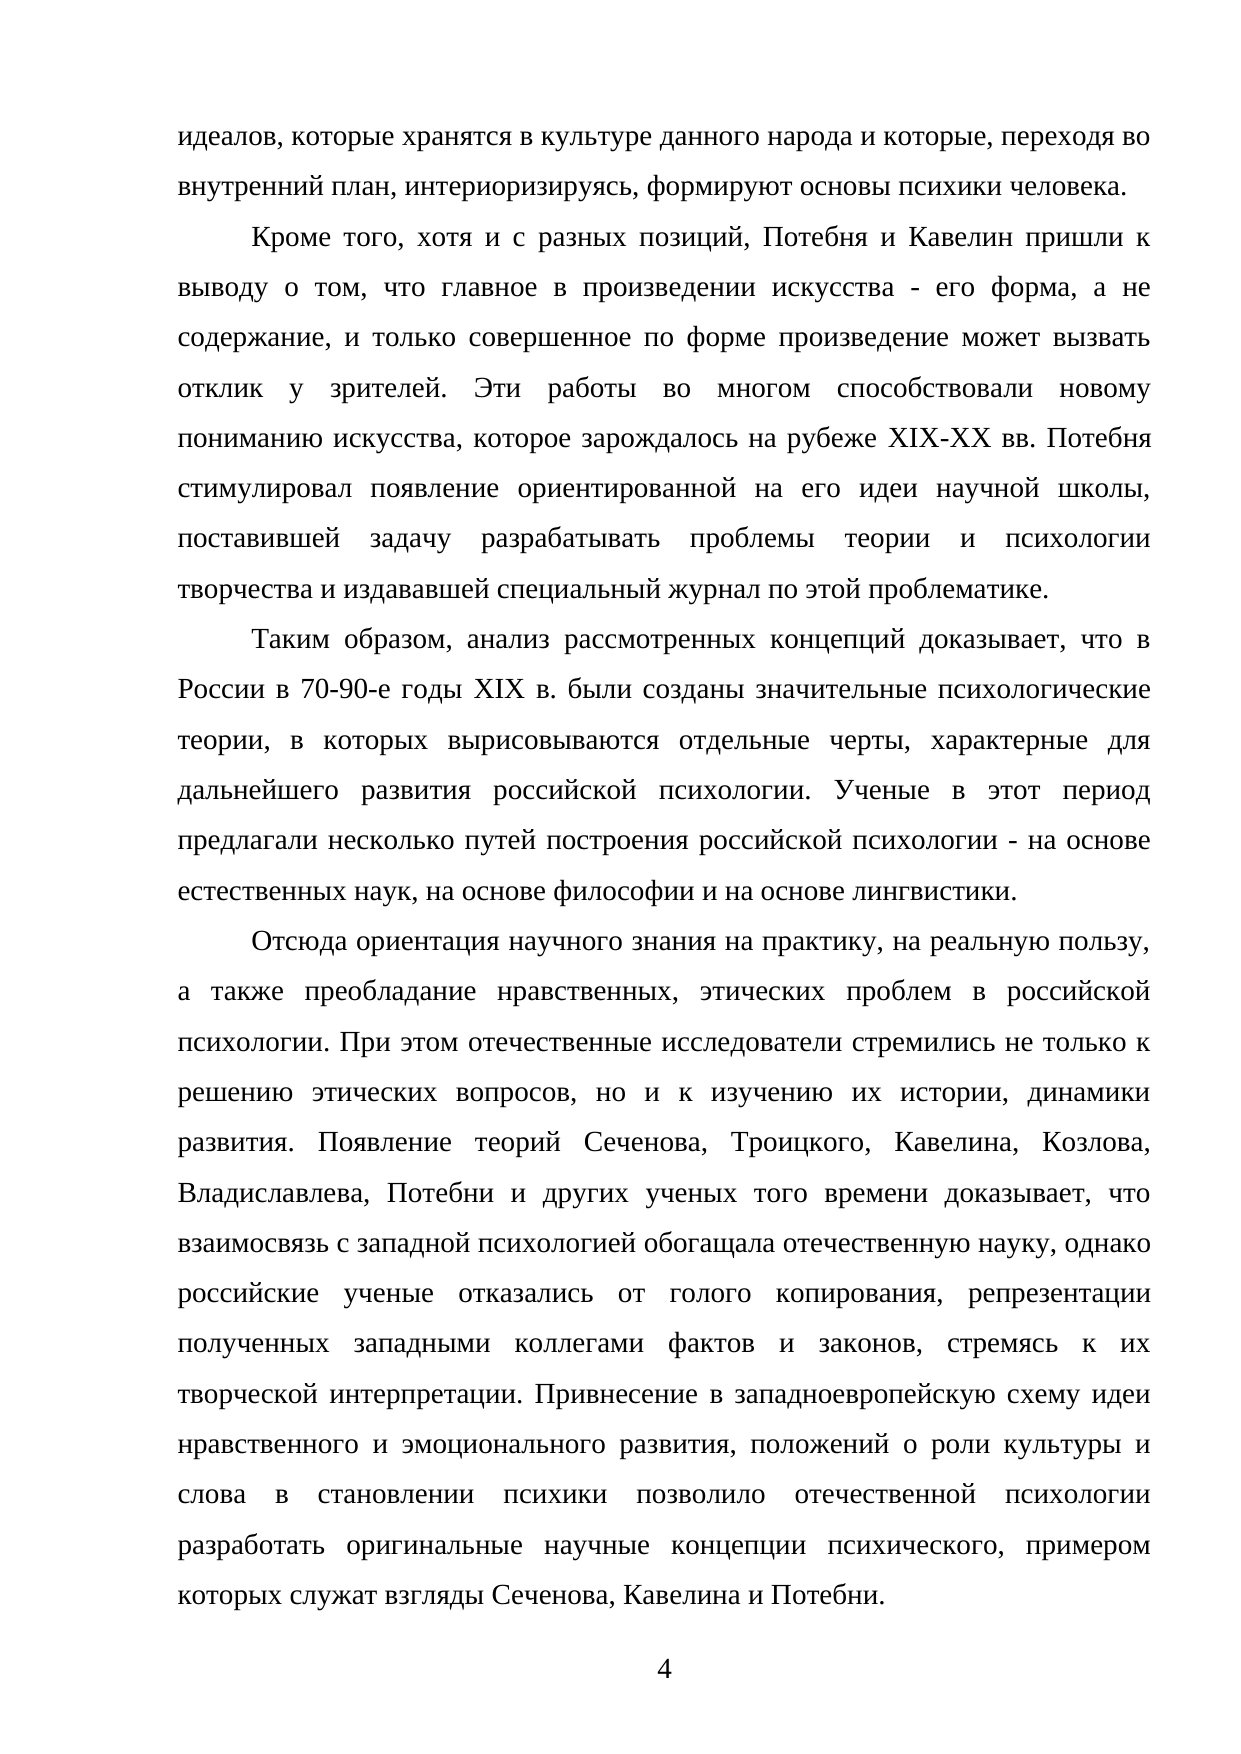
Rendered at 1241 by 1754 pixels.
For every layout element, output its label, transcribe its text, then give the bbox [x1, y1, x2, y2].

text Отсюда ориентация научного знания на практику, на реальную пользу, а также преобладание нравственных, этических проблем в российской психологии. При этом отечественные исследователи стремились не только к решению этических вопросов, но и к изучению их истории, динамики развития. Появление теорий Сеченова, Троицкого, Кавелина, Козлова, Владиславлева, Потебни и других ученых того времени доказывает, что взаимосвязь с западной психологией обогащала отечественную науку, однако российские ученые отказались от голого копирования, репрезентации полученных западными коллегами фактов и законов, стремясь к их творческой интерпретации. Привнесение в западноевропейскую схему идеи нравственного и эмоционального развития, положений о роли культуры и слова в становлении психики позволило отечественной психологии разработать оригинальные научные концепции психического, примером которых служат взгляды Сеченова, Кавелина и Потебни. [177, 923, 1152, 1611]
text Кроме того, хотя и с разных позиций, Потебня и Кавелин пришли к выводу о том, что главное в произведении искусства - его форма, а не содержание, и только совершенное по форме произведение может вызвать отклик у зрителей. Эти работы во многом способствовали новому пониманию искусства, которое зарождалось на рубеже XIX-XX вв. Потебня стимулировал появление ориентированной на его идеи научной школы, поставившей задачу разрабатывать проблемы теории и психологии творчества и издававшей специальный журнал по этой проблематике. [177, 219, 1152, 604]
text Таким образом, анализ рассмотренных концепций доказывает, что в России в 70-90-е годы XIX в. были созданы значительные психологические теории, в которых вырисовываются отдельные черты, характерные для дальнейшего развития российской психологии. Ученые в этот период предлагали несколько путей построения российской психологии - на основе естественных наук, на основе философии и на основе лингвистики. [177, 621, 1152, 906]
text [177, 118, 1152, 202]
